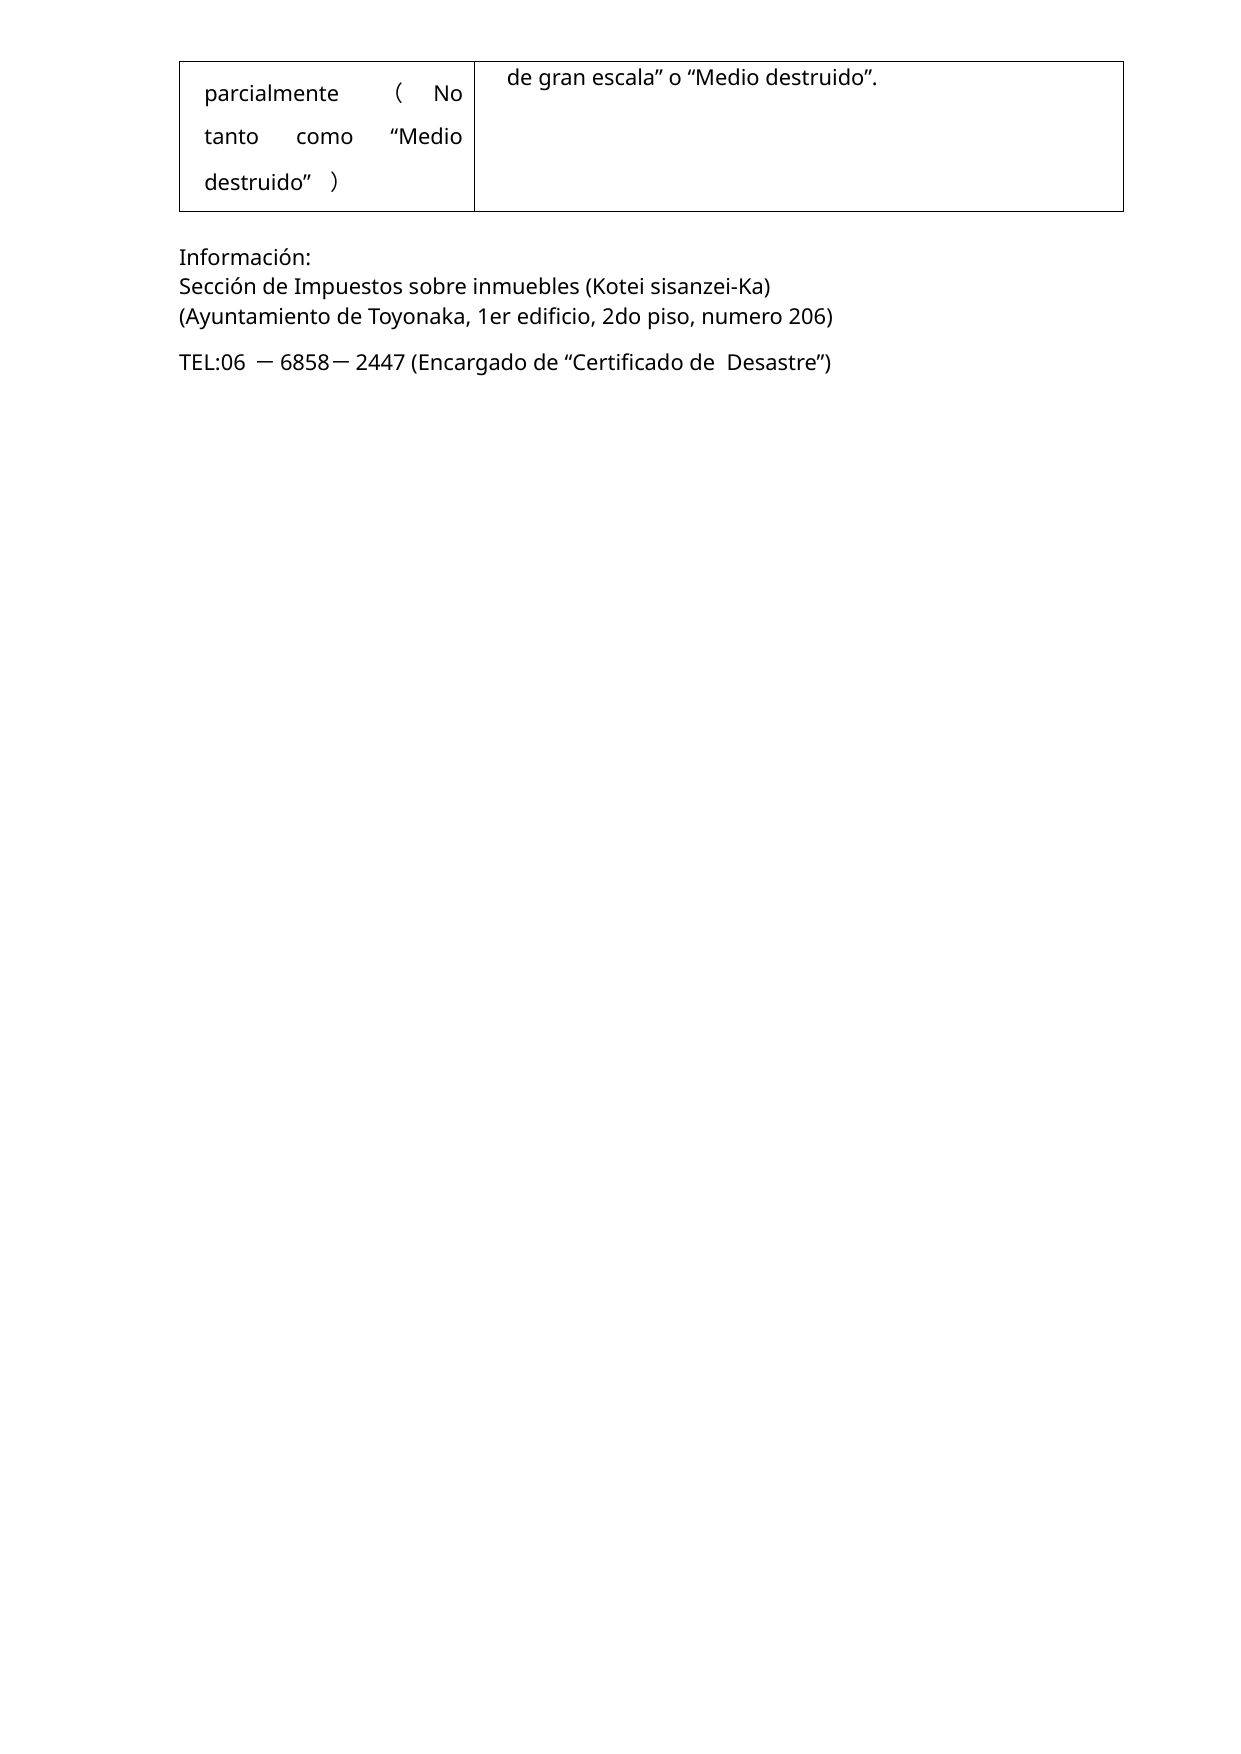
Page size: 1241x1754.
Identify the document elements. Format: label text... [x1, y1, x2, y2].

text Información: [179, 241, 1061, 271]
text TEL:06－6858－2447 (Encargado de “Certificado de Desastre”) [179, 331, 1061, 390]
text (Ayuntamiento de Toyonaka, 1er edificio, 2do piso, numero 206) [179, 301, 1061, 331]
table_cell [180, 62, 474, 211]
text Sección de Impuestos sobre inmuebles (Kotei sisanzei-Ka) [179, 271, 1061, 301]
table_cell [475, 62, 1123, 211]
